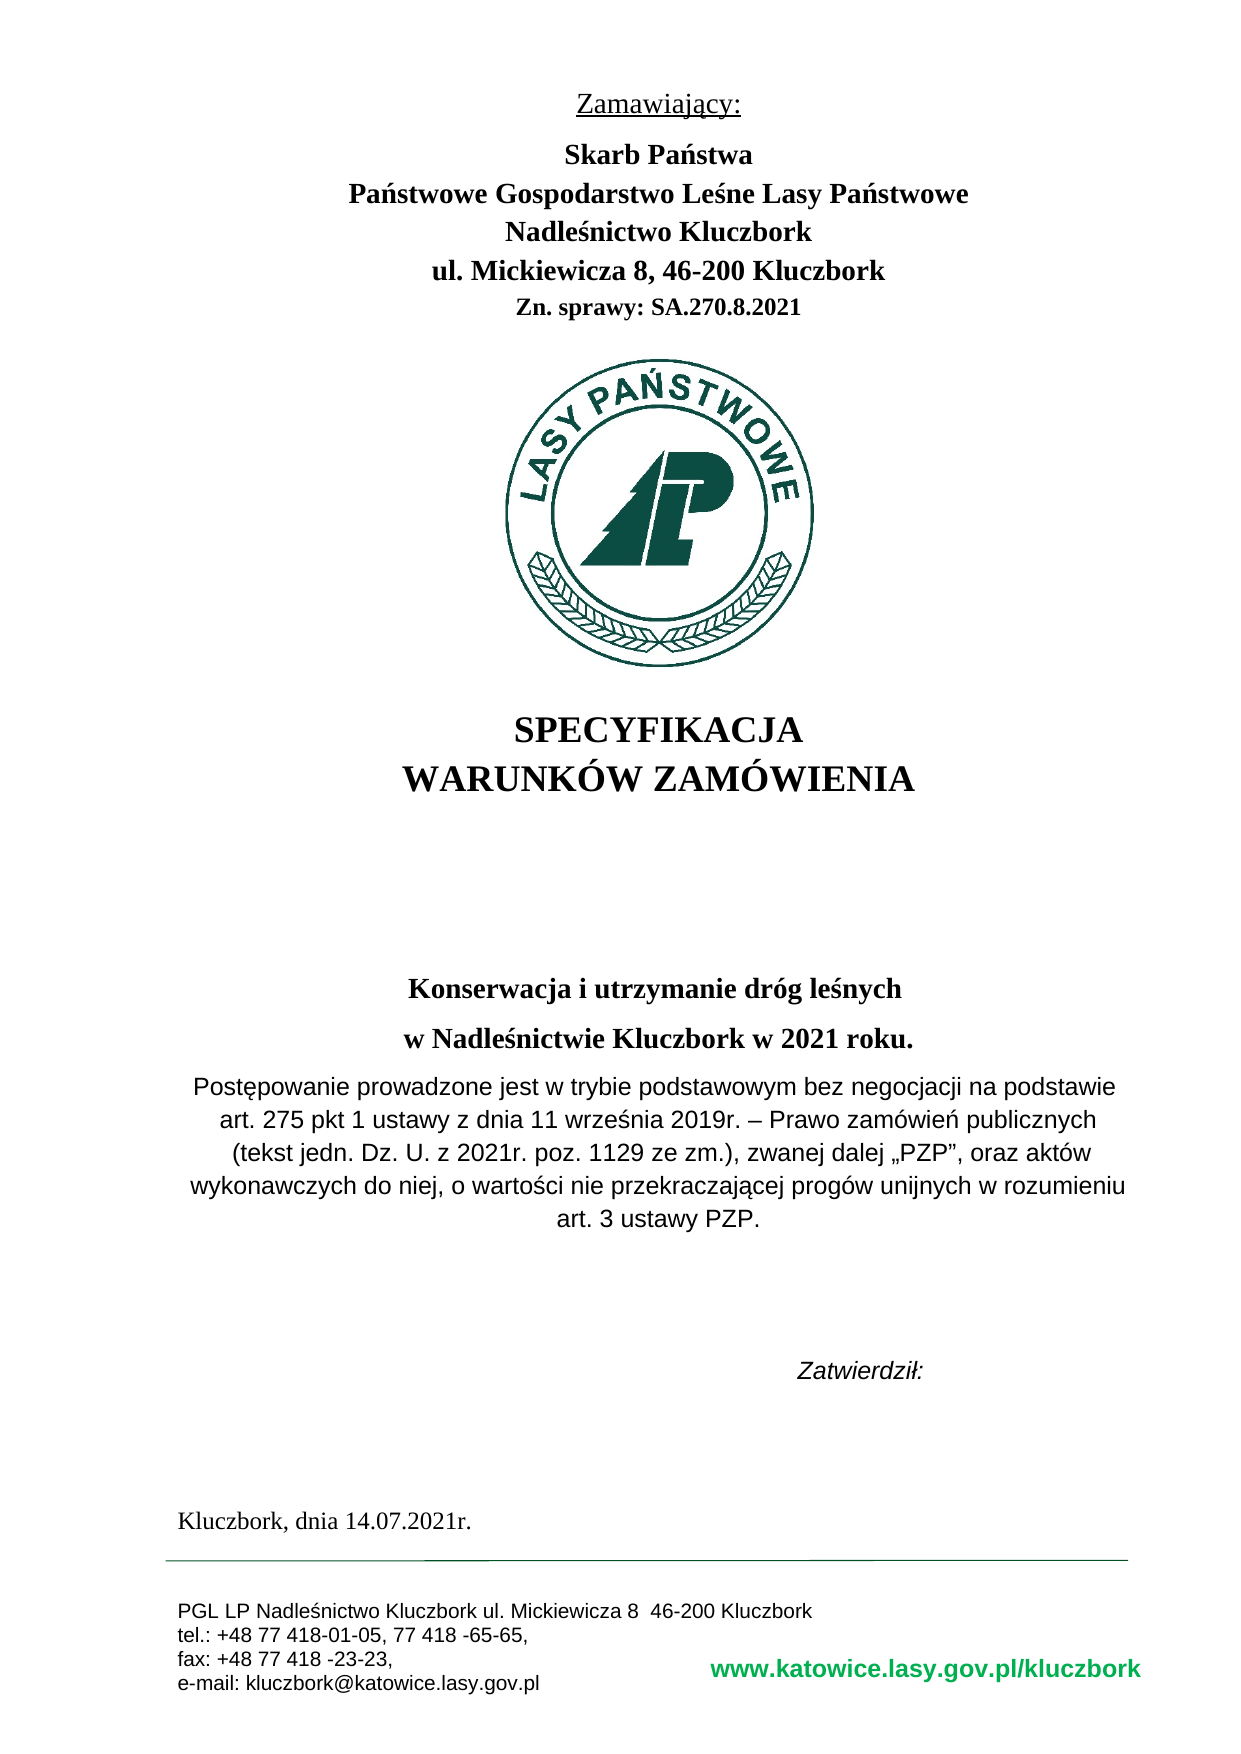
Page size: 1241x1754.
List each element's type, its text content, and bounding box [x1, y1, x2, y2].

text Konserwacja i utrzymanie dróg leśnych w Nadleśnictwie Kluczbork w 2021 roku. [177, 971, 1140, 1055]
text Kluczbork, dnia 14.07.2021r. [177, 1506, 1140, 1535]
text Nadleśnictwo Kluczbork [177, 214, 1140, 248]
text SPECYFIKACJA [177, 707, 1140, 750]
text Państwowe Gospodarstwo Leśne Lasy Państwowe [177, 176, 1140, 209]
text Postępowanie prowadzone jest w trybie podstawowym bez negocjacji na podstawie art. 275 pkt 1 ustawy z dnia 11 września 2019r. – Prawo zamówień publicznych (tekst jedn. Dz. U. z 2021r. poz. 1129 ze zm.), zwanej dalej „PZP”, oraz aktów wykonawczych do niej, o wartości nie przekraczającej progów unijnych w rozumieniu art. 3 ustawy PZP. [177, 1072, 1140, 1233]
text Zn. sprawy: SA.270.8.2021 [177, 292, 1140, 320]
text ul. Mickiewicza 8, 46-200 Kluczbork [177, 253, 1140, 287]
text Zamawiający: [177, 86, 1140, 120]
text Skarb Państwa [177, 137, 1140, 171]
text WARUNKÓW ZAMÓWIENIA [177, 757, 1140, 800]
text Zatwierdził: [177, 1356, 1184, 1385]
picture [501, 357, 816, 670]
